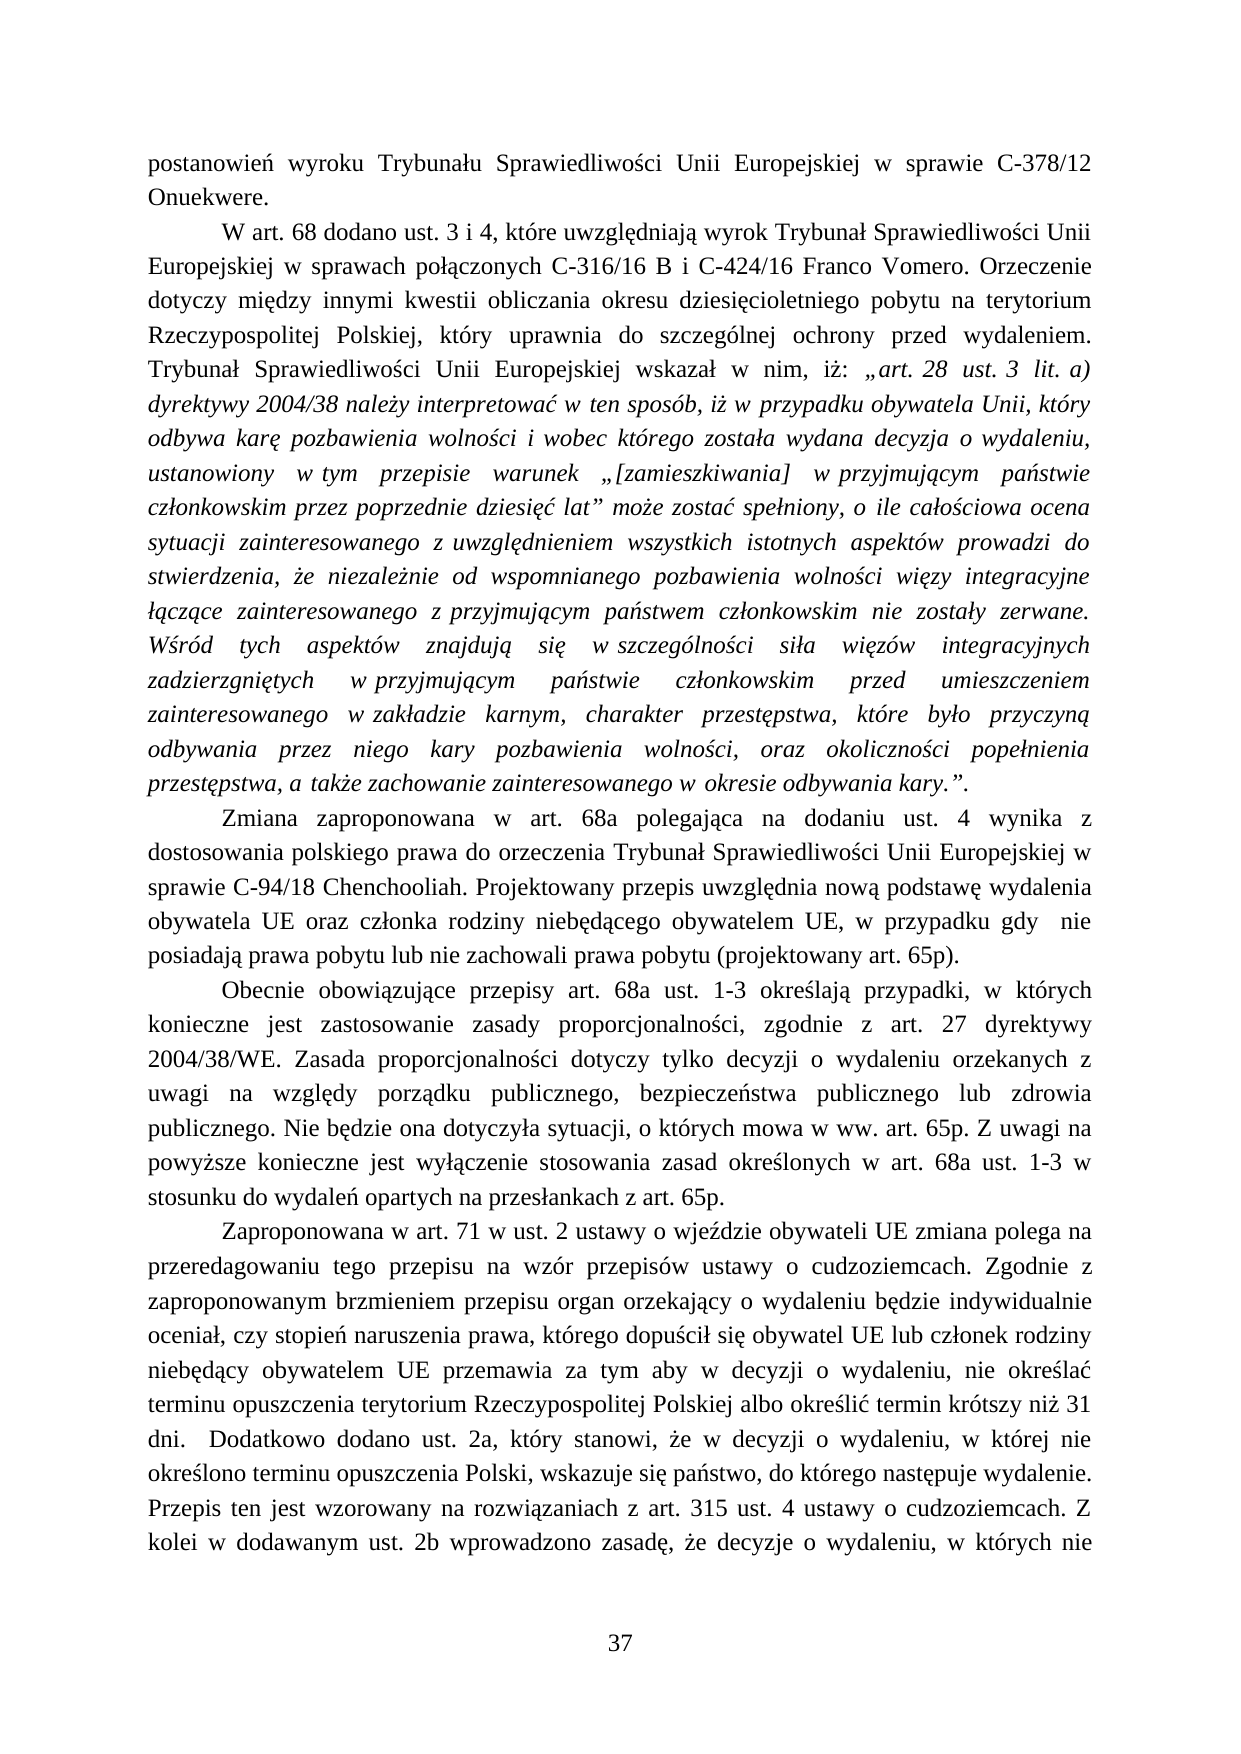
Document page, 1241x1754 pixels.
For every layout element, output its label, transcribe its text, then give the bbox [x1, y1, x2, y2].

text Obecnie obowiązujące przepisy art. 68a ust. 1-3 określają przypadki, w których konieczne jest zastosowanie zasady proporcjonalności, zgodnie z art. 27 dyrektywy 2004/38/WE. Zasada proporcjonalności dotyczy tylko decyzji o wydaleniu orzekanych z uwagi na względy porządku publicznego, bezpieczeństwa publicznego lub zdrowia publicznego. Nie będzie ona dotyczyła sytuacji, o których mowa w ww. art. 65p. Z uwagi na powyższe konieczne jest wyłączenie stosowania zasad określonych w art. 68a ust. 1-3 w stosunku do wydaleń opartych na przesłankach z art. 65p. [148, 975, 1093, 1211]
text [148, 1216, 1093, 1556]
text Zmiana zaproponowana w art. 68a polegająca na dodaniu ust. 4 wynika z dostosowania polskiego prawa do orzeczenia Trybunał Sprawiedliwości Unii Europejskiej w sprawie C-94/18 Chenchooliah. Projektowany przepis uwzględnia nową podstawę wydalenia obywatela UE oraz członka rodziny niebędącego obywatelem UE, w przypadku gdy nie posiadają prawa pobytu lub nie zachowali prawa pobytu (projektowany art. 65p). [148, 803, 1093, 969]
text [148, 148, 1093, 211]
text W art. 68 dodano ust. 3 i 4, które uwzględniają wyrok Trybunał Sprawiedliwości Unii Europejskiej w sprawach połączonych C-316/16 B i C-424/16 Franco Vomero. Orzeczenie dotyczy między innymi kwestii obliczania okresu dziesięcioletniego pobytu na terytorium Rzeczypospolitej Polskiej, który uprawnia do szczególnej ochrony przed wydaleniem. Trybunał Sprawiedliwości Unii Europejskiej wskazał w nim, iż: „art. 28 ust. 3 lit. a) dyrektywy 2004/38 należy interpretować w ten sposób, iż w przypadku obywatela Unii, który odbywa karę pozbawienia wolności i wobec którego została wydana decyzja o wydaleniu, ustanowiony w tym przepisie warunek „[zamieszkiwania] w przyjmującym państwie członkowskim przez poprzednie dziesięć lat” może zostać spełniony, o ile całościowa ocena sytuacji zainteresowanego z uwzględnieniem wszystkich istotnych aspektów prowadzi do stwierdzenia, że niezależnie od wspomnianego pozbawienia wolności więzy integracyjne łączące zainteresowanego z przyjmującym państwem członkowskim nie zostały zerwane. Wśród tych aspektów znajdują się w szczególności siła więzów integracyjnych zadzierzgniętych w przyjmującym państwie członkowskim przed umieszczeniem zainteresowanego w zakładzie karnym, charakter przestępstwa, które było przyczyną odbywania przez niego kary pozbawienia wolności, oraz okoliczności popełnienia przestępstwa, a także zachowanie zainteresowanego w okresie odbywania kary.”. [148, 217, 1093, 797]
